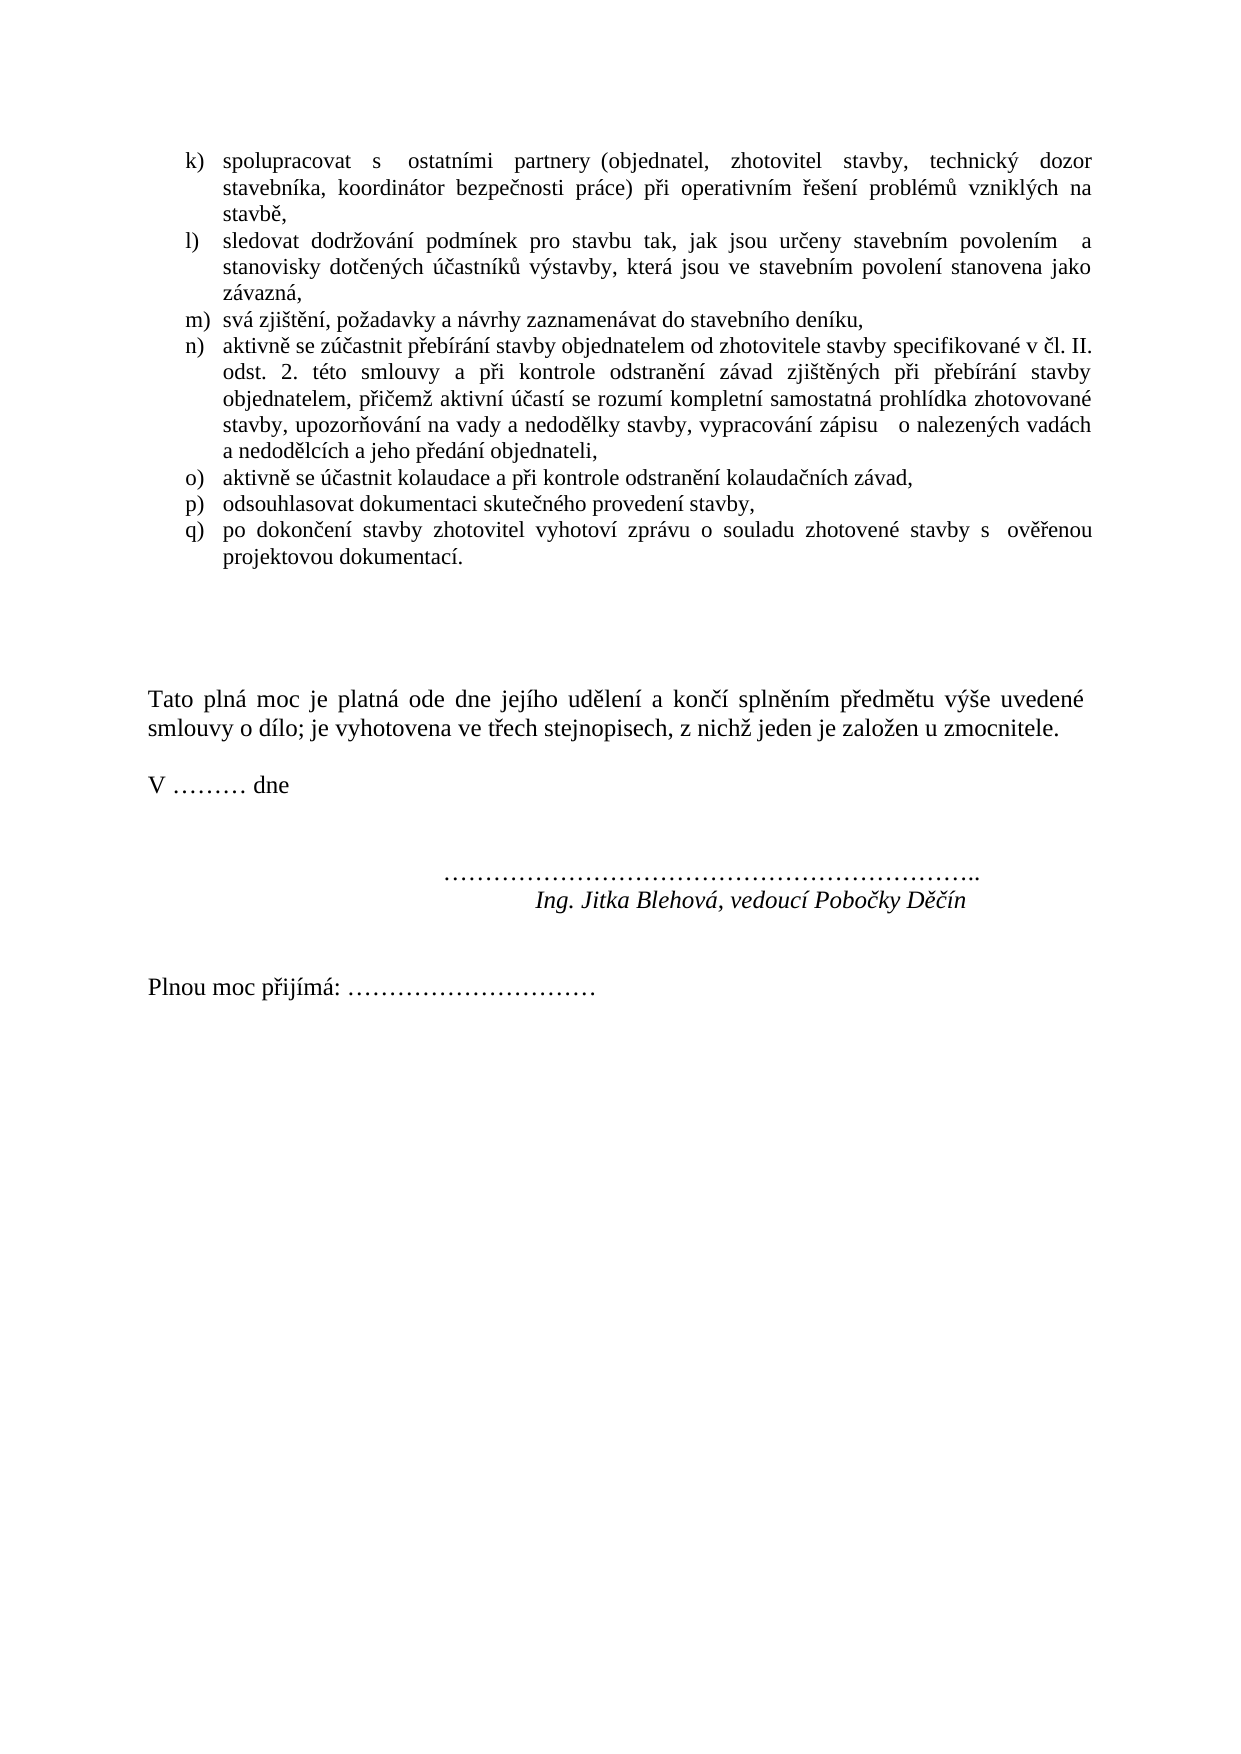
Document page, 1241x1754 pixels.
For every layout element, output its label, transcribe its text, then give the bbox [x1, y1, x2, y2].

list svá zjištění, požadavky a návrhy zaznamenávat do stavebního deníku, [185, 306, 1093, 332]
list spolupracovat s ostatními partnery (objednatel, zhotovitel stavby, technický dozor stavebníka, koordinátor bezpečnosti práce) při operativním řešení problémů vzniklých na stavbě, [185, 148, 1093, 227]
list aktivně se účastnit kolaudace a při kontrole odstranění kolaudačních závad, [185, 464, 1093, 490]
text V ……… dne [148, 771, 1085, 799]
text Tato plná moc je platná ode dne jejího udělení a končí splněním předmětu výše uvedené smlouvy o dílo; je vyhotovena ve třech stejnopisech, z nichž jeden je založen u zmocnitele. [148, 684, 1085, 742]
list odsouhlasovat dokumentaci skutečného provedení stavby, [185, 490, 1093, 517]
list po dokončení stavby zhotovitel vyhotoví zprávu o souladu zhotovené stavby s ověřenou projektovou dokumentací. [185, 517, 1093, 569]
text ……………………………………………………….. [369, 857, 1093, 886]
text Ing. Jitka Blehová, vedoucí Pobočky Děčín [516, 886, 1093, 914]
text Plnou moc přijímá: ………………………… [148, 972, 1093, 1001]
list sledovat dodržování podmínek pro stavbu tak, jak jsou určeny stavebním povolením a stanovisky dotčených účastníků výstavby, která jsou ve stavebním povolení stanovena jako závazná, [185, 227, 1093, 306]
list aktivně se zúčastnit přebírání stavby objednatelem od zhotovitele stavby specifikované v čl. II. odst. 2. této smlouvy a při kontrole odstranění závad zjištěných při přebírání stavby objednatelem, přičemž aktivní účastí se rozumí kompletní samostatná prohlídka zhotovované stavby, upozorňování na vady a nedodělky stavby, vypracování zápisu o nalezených vadách a nedodělcích a jeho předání objednateli, [185, 332, 1093, 464]
